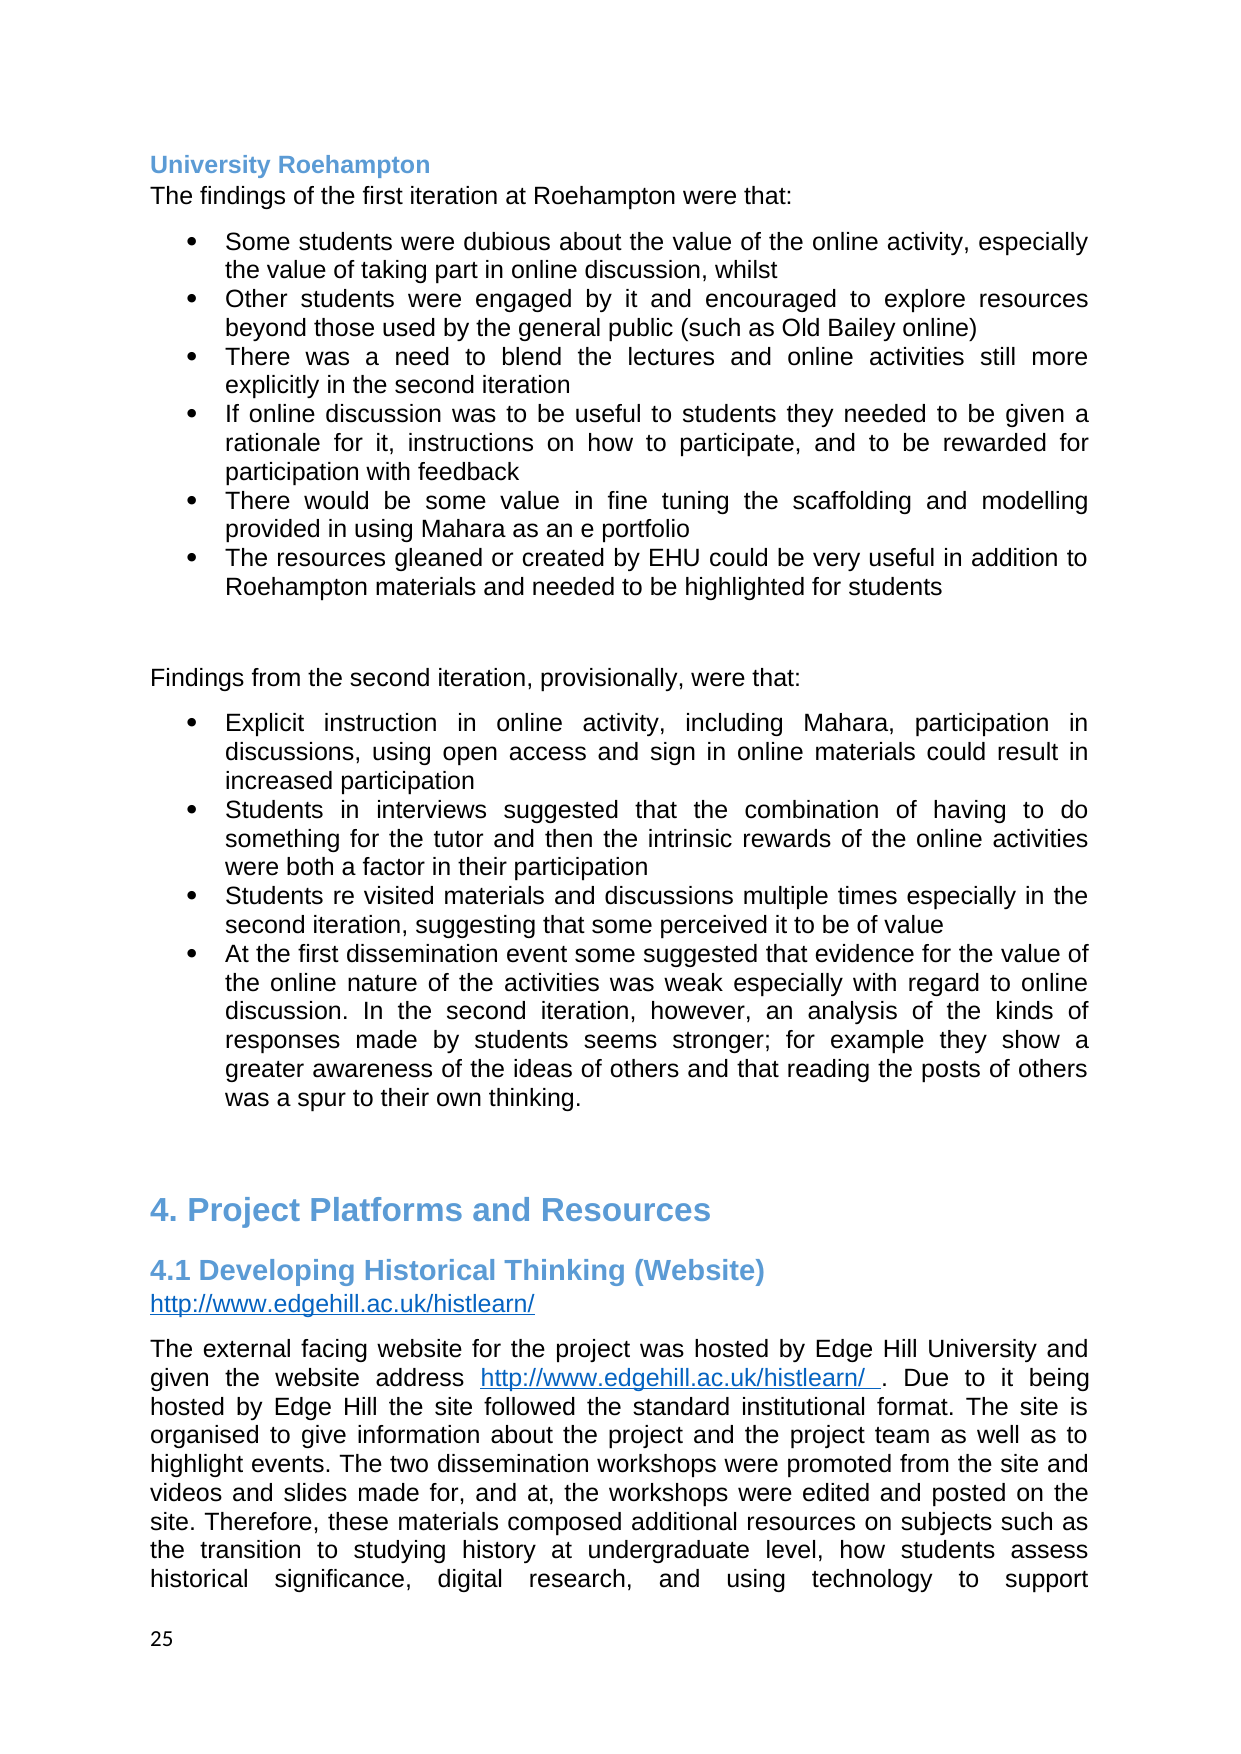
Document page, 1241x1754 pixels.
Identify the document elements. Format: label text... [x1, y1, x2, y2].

list If online discussion was to be useful to students they needed to be given a rationale for it, instructions on how to participate, and to be rewarded for participation with feedback [187, 399, 1090, 486]
list Students re visited materials and discussions multiple times especially in the second iteration, suggesting that some perceived it to be of value [187, 881, 1090, 939]
list Other students were engaged by it and encouraged to explore resources beyond those used by the general public (such as Old Bailey online) [187, 284, 1090, 342]
list There would be some value in fine tuning the scaffolding and modelling provided in using Mahara as an e portfolio [187, 486, 1090, 543]
subtitle 4.1 Developing Historical Thinking (Website) [150, 1252, 1090, 1286]
list Some students were dubious about the value of the online activity, especially the value of taking part in online discussion, whilst [187, 226, 1090, 284]
list The resources gleaned or created by EHU could be very useful in addition to Roehampton materials and needed to be highlighted for students [187, 543, 1090, 601]
list Students in interviews suggested that the combination of having to do something for the tutor and then the intrinsic rewards of the online activities were both a factor in their participation [187, 795, 1090, 881]
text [150, 1334, 1090, 1593]
text http://www.edgehill.ac.uk/histlearn/ [150, 1289, 1090, 1317]
text The findings of the first iteration at Roehampton were that: [150, 181, 1090, 210]
text Findings from the second iteration, provisionally, were that: [150, 663, 1090, 692]
list There was a need to blend the lectures and online activities still more explicitly in the second iteration [187, 342, 1090, 399]
list At the first dissemination event some suggested that evidence for the value of the online nature of the activities was weak especially with regard to online discussion. In the second iteration, however, an analysis of the kinds of responses made by students seems stronger; for example they show a greater awareness of the ideas of others and that reading the posts of others was a spur to their own thinking. [187, 939, 1090, 1111]
subtitle University Roehampton [150, 150, 1090, 179]
subtitle 4. Project Platforms and Resources [150, 1190, 1090, 1229]
list Explicit instruction in online activity, including Mahara, participation in discussions, using open access and sign in online materials could result in increased participation [187, 708, 1090, 795]
